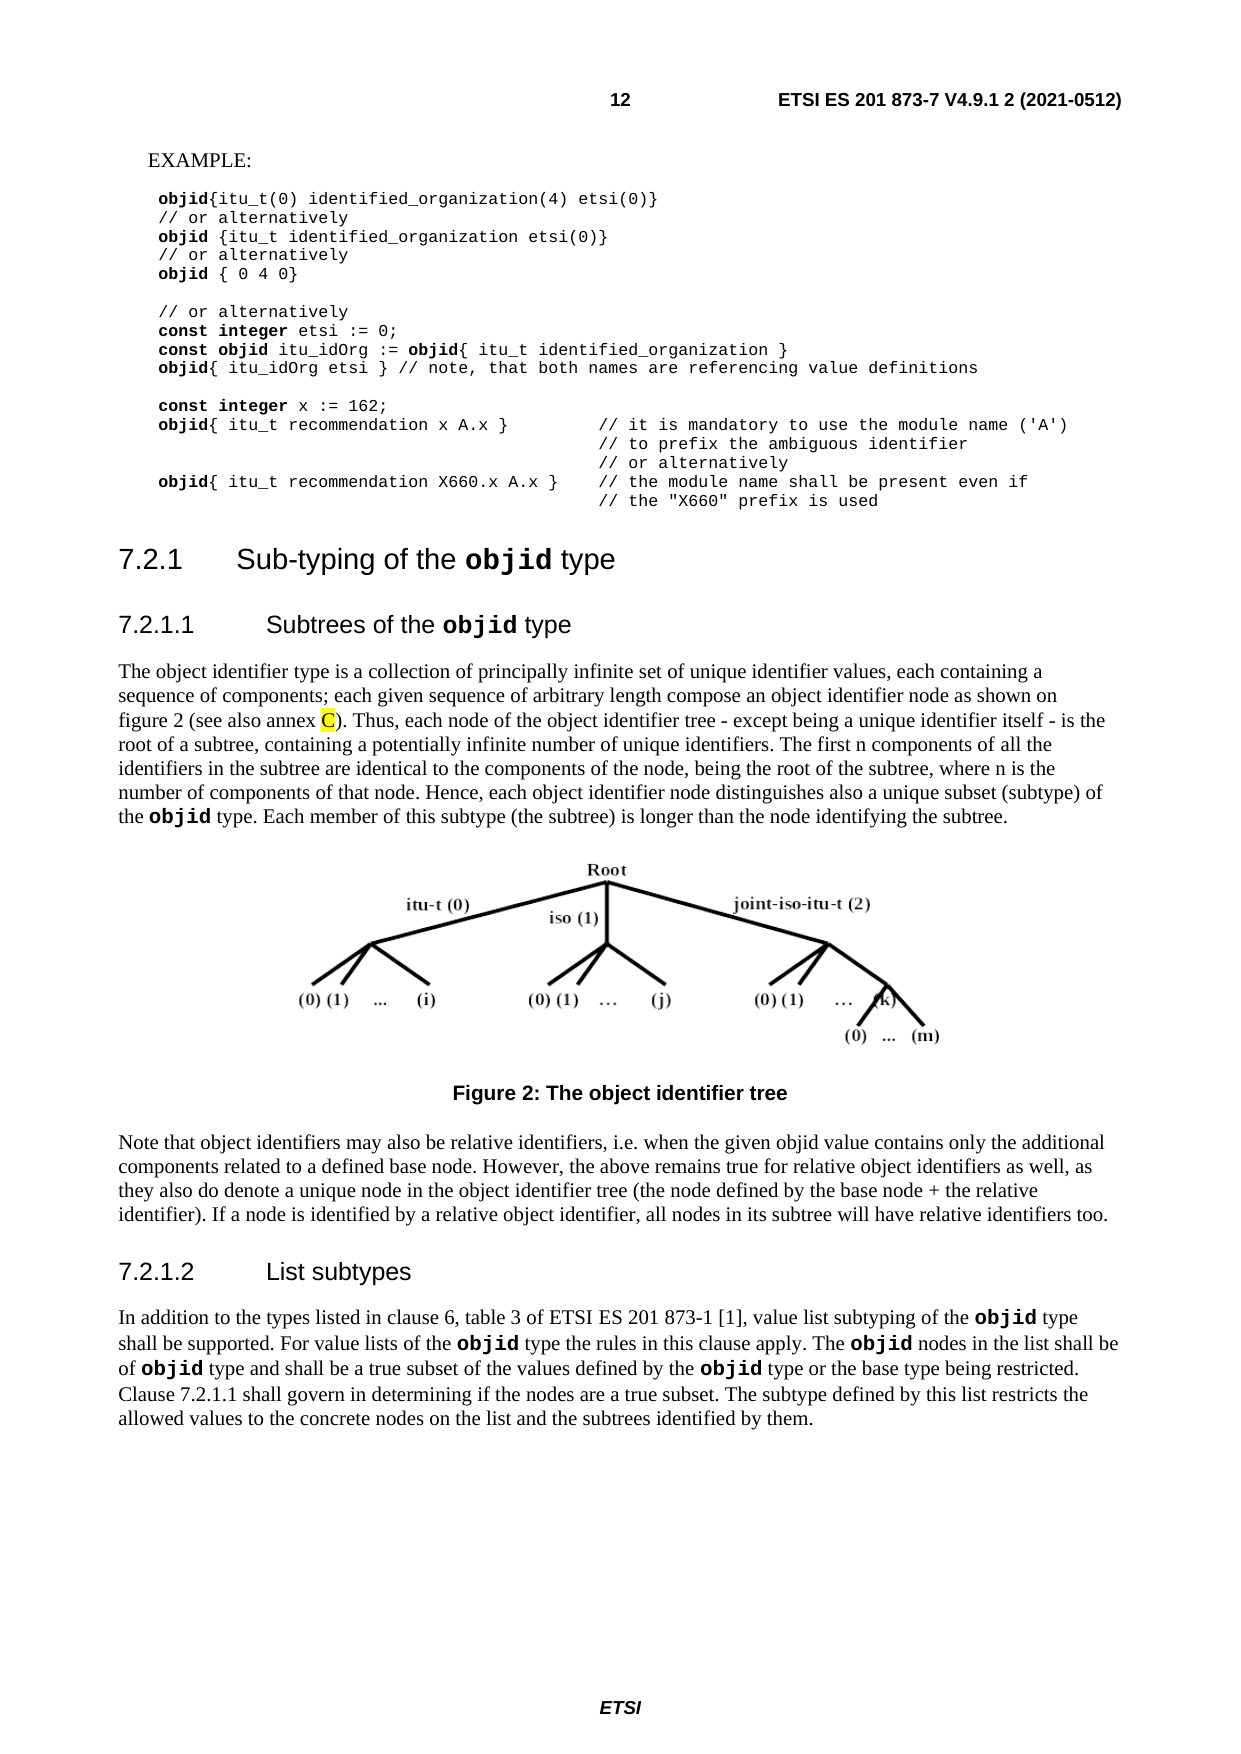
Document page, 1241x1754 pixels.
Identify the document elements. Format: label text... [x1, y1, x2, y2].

text EXAMPLE: [148, 148, 1122, 172]
text objid{ itu_idOrg etsi } // note, that both names are referencing value definitions [118, 360, 1122, 379]
text const objid itu_idOrg := objid{ itu_t identified_organization } [118, 341, 1122, 360]
text objid { 0 4 0} [118, 266, 1122, 285]
text objid{ itu_t recommendation X660.x A.x } // the module name shall be present even if [118, 473, 1122, 492]
text // the "X660" prefix is used [118, 492, 1122, 511]
text // or alternatively [118, 454, 1122, 473]
text Note that object identifiers may also be relative identifiers, i.e. when the given objid value contains only the additional components related to a defined base node. However, the above remains true for relative object identifiers as well, as they also do denote a unique node in the object identifier tree (the node defined by the base node + the relative identifier). If a node is identified by a relative object identifier, all nodes in its subtree will have relative identifiers too. [118, 1130, 1122, 1226]
text Figure 2: The object identifier tree [118, 1081, 1122, 1105]
subtitle 7.2.1 Sub-typing of the objid type [118, 542, 1122, 578]
text const integer x := 162; [118, 398, 1122, 417]
text objid{itu_t(0) identified_organization(4) etsi(0)} [118, 190, 1122, 209]
text objid {itu_t identified_organization etsi(0)} [118, 228, 1122, 247]
text objid{ itu_t recommendation x A.x } // it is mandatory to use the module name ('A') [118, 417, 1122, 436]
text In addition to the types listed in clause 6, table 3 of ETSI ES 201 873-1 [1], value list subtyping of the objid type shall be supported. For value lists of the objid type the rules in this clause apply. The objid nodes in the list shall be of objid type and shall be a true subset of the values defined by the objid type or the base type being restricted. Clause 7.2.1.1 shall govern in determining if the nodes are a true subset. The subtype defined by this list restricts the allowed values to the concrete nodes on the list and the subtrees identified by them. [118, 1305, 1122, 1430]
text // to prefix the ambiguous identifier [118, 436, 1122, 454]
subtitle 7.2.1.1 Subtrees of the objid type [118, 610, 1122, 641]
text const integer etsi := 0; [118, 322, 1122, 341]
text // or alternatively [118, 303, 1122, 322]
text // or alternatively [118, 247, 1122, 266]
subtitle 7.2.1.2 List subtypes [118, 1257, 1122, 1286]
text // or alternatively [118, 209, 1122, 228]
text The object identifier type is a collection of principally infinite set of unique identifier values, each containing a sequence of components; each given sequence of arbitrary length compose an object identifier node as shown on figure 2 (see also annex C). Thus, each node of the object identifier tree - except being a unique identifier itself - is the root of a subtree, containing a potentially infinite number of unique identifiers. The first n components of all the identifiers in the subtree are identical to the components of the node, being the root of the subtree, where n is the number of components of that node. Hence, each object identifier node distinguishes also a unique subset (subtype) of the objid type. Each member of this subtype (the subtree) is longer than the node identifying the subtree. [118, 659, 1122, 829]
